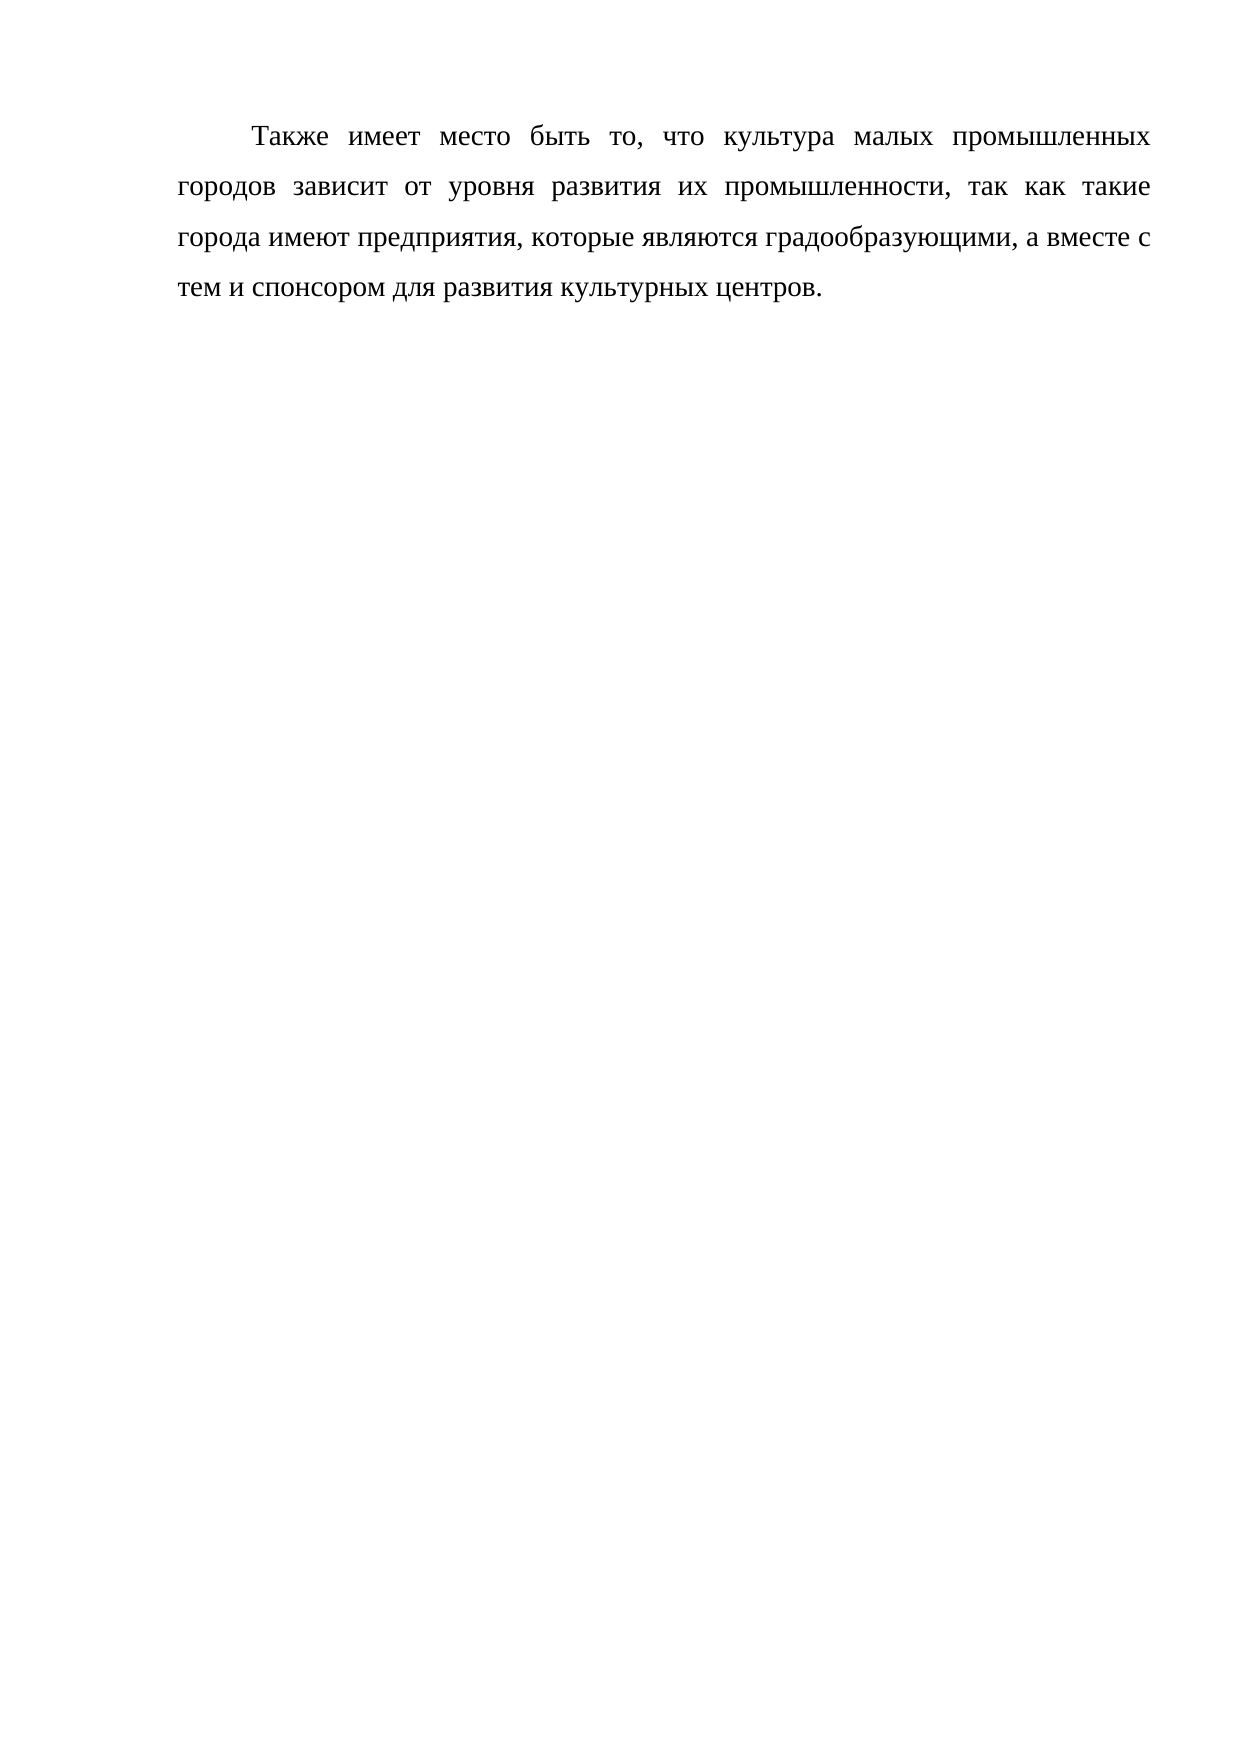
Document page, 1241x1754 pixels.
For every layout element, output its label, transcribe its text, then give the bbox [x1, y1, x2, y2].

text Также имеет место быть то, что культура малых промышленных городов зависит от уровня развития их промышленности, так как такие города имеют предприятия, которые являются градообразующими, а вместе с тем и спонсором для развития культурных центров. [177, 118, 1152, 303]
